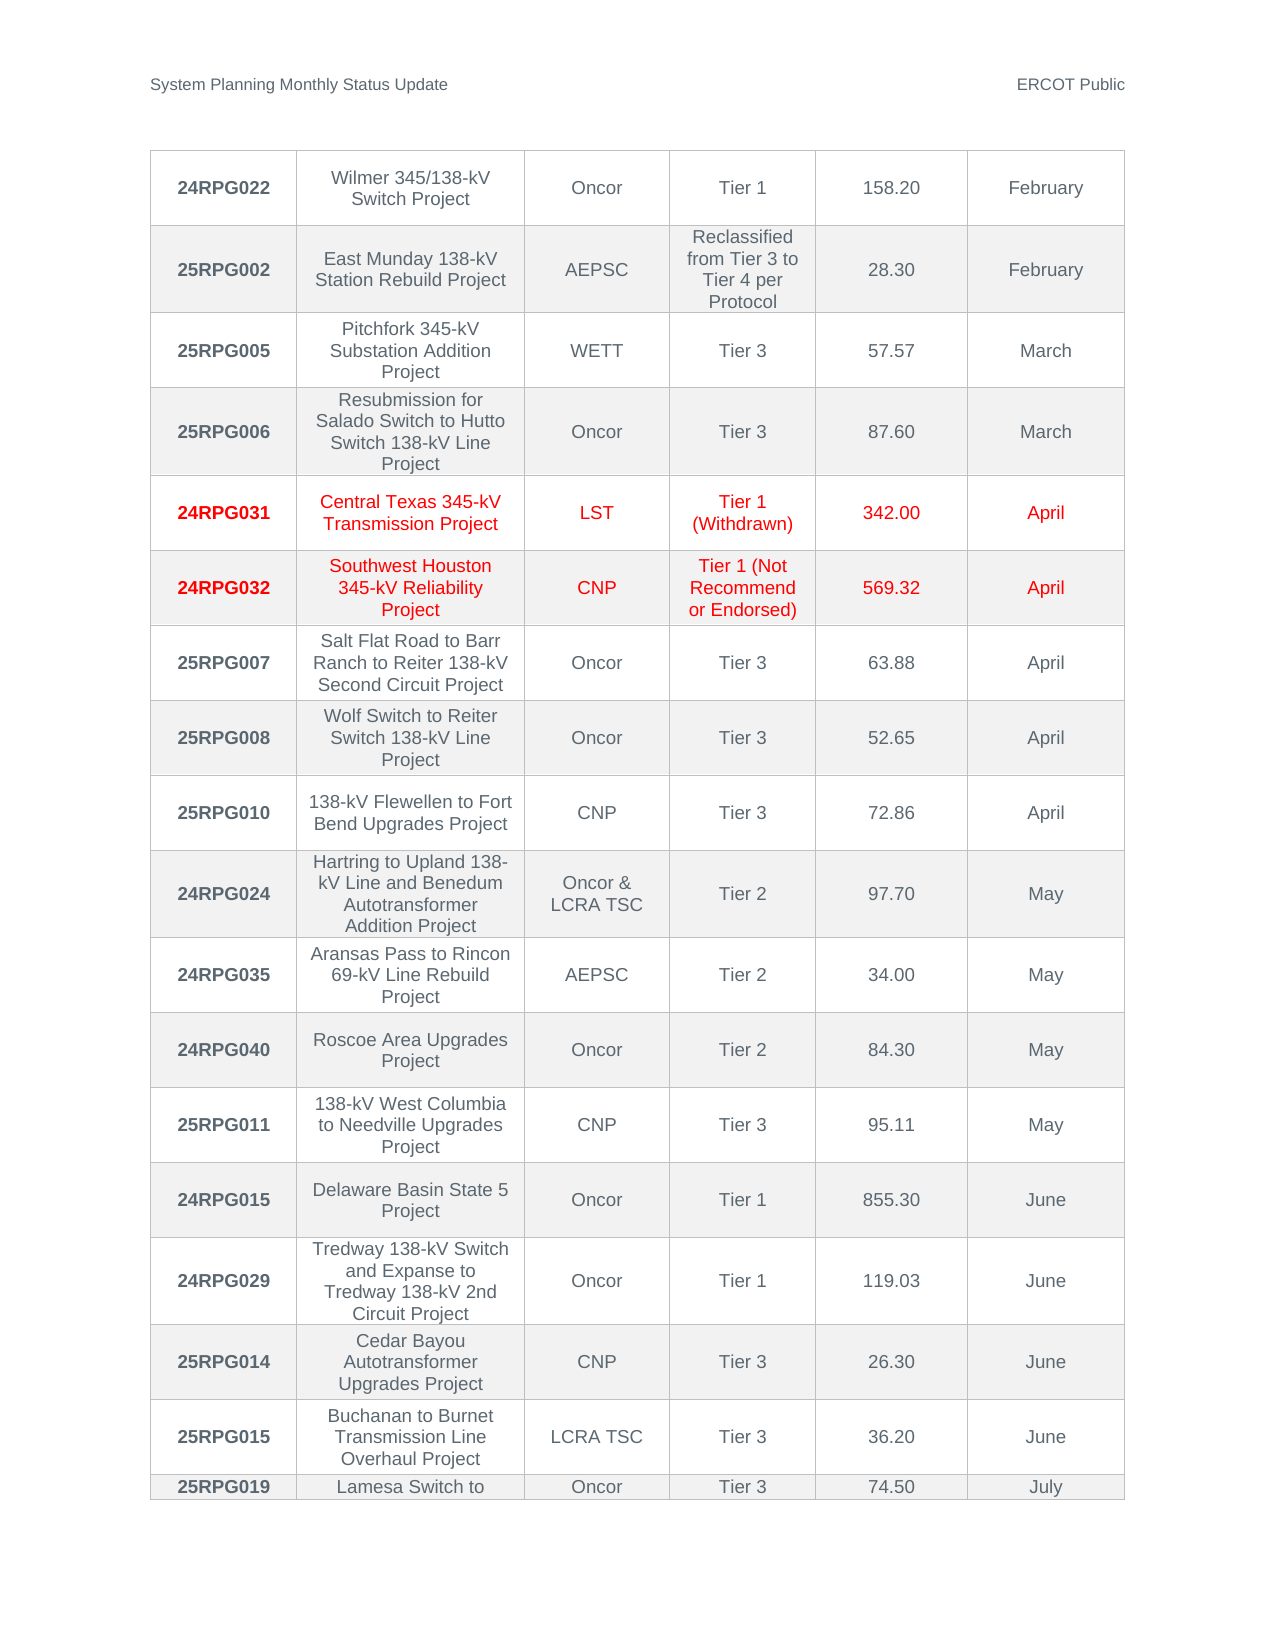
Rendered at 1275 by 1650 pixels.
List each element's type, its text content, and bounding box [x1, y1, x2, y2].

table_cell Oncor [525, 1238, 669, 1324]
table_cell May [968, 1013, 1124, 1087]
table_cell May [968, 851, 1124, 937]
table_cell June [968, 1400, 1124, 1474]
table_cell CNP [525, 776, 669, 849]
table_cell Tier 3 [670, 1475, 815, 1499]
table_cell Tier 3 [670, 626, 815, 699]
table_cell 158.20 [816, 151, 967, 225]
table_cell 342.00 [816, 476, 967, 549]
table_cell May [968, 938, 1124, 1012]
table_cell 57.57 [816, 313, 967, 387]
table_cell Tier 1 [670, 151, 815, 225]
table_cell Oncor [525, 626, 669, 699]
table_cell 25RPG007 [151, 626, 296, 699]
table_cell 72.86 [816, 776, 967, 849]
table_cell Hartring to Upland 138-kV Line and Benedum Autotransformer Addition Project [297, 851, 524, 937]
table_cell Tier 3 [670, 1400, 815, 1474]
table_cell April [968, 776, 1124, 849]
table_cell 74.50 [816, 1475, 967, 1499]
table_cell Tier 1 (Withdrawn) [670, 476, 815, 549]
table_cell CNP [525, 551, 669, 624]
table_cell Tier 2 [670, 938, 815, 1012]
table_cell Wolf Switch to Reiter Switch 138-kV Line Project [297, 701, 524, 774]
table_cell AEPSC [525, 226, 669, 312]
table_cell Salt Flat Road to Barr Ranch to Reiter 138-kV Second Circuit Project [297, 626, 524, 699]
table_cell 25RPG006 [151, 388, 296, 474]
table_cell 24RPG029 [151, 1238, 296, 1324]
table_cell 25RPG015 [151, 1400, 296, 1474]
table_cell 24RPG024 [151, 851, 296, 937]
table_cell Oncor [525, 701, 669, 774]
table_cell Southwest Houston 345-kV Reliability Project [297, 551, 524, 624]
table_cell 855.30 [816, 1163, 967, 1237]
table_cell Pitchfork 345-kV Substation Addition Project [297, 313, 524, 387]
table_cell Wilmer 345/138-kV Switch Project [297, 151, 524, 225]
table_cell Tier 3 [670, 701, 815, 774]
table_cell 63.88 [816, 626, 967, 699]
table_cell Delaware Basin State 5 Project [297, 1163, 524, 1237]
table_cell East Munday 138-kV Station Rebuild Project [297, 226, 524, 312]
table_cell Tredway 138-kV Switch and Expanse to Tredway 138-kV 2nd Circuit Project [297, 1238, 524, 1324]
table_cell Aransas Pass to Rincon 69-kV Line Rebuild Project [297, 938, 524, 1012]
table_cell LST [525, 476, 669, 549]
table_cell Oncor [525, 1163, 669, 1237]
table_cell WETT [525, 313, 669, 387]
table_cell 25RPG011 [151, 1088, 296, 1162]
table_cell 138-kV Flewellen to Fort Bend Upgrades Project [297, 776, 524, 849]
table_cell AEPSC [525, 938, 669, 1012]
table_cell 25RPG008 [151, 701, 296, 774]
table_cell Tier 3 [670, 1325, 815, 1399]
table_cell Tier 3 [670, 776, 815, 849]
table_cell Tier 1 (Not Recommend or Endorsed) [670, 551, 815, 624]
table_cell 25RPG002 [151, 226, 296, 312]
table_cell June [968, 1238, 1124, 1324]
table_cell 28.30 [816, 226, 967, 312]
table_cell 24RPG015 [151, 1163, 296, 1237]
table_cell Tier 2 [670, 1013, 815, 1087]
table_cell 24RPG022 [151, 151, 296, 225]
table_cell 24RPG035 [151, 938, 296, 1012]
table_cell 25RPG014 [151, 1325, 296, 1399]
table_cell April [968, 626, 1124, 699]
table_cell Resubmission for Salado Switch to Hutto Switch 138-kV Line Project [297, 388, 524, 474]
table_cell Tier 2 [670, 851, 815, 937]
table_cell Oncor [525, 388, 669, 474]
table_cell 84.30 [816, 1013, 967, 1087]
table_cell 119.03 [816, 1238, 967, 1324]
table_cell March [968, 313, 1124, 387]
table_cell 24RPG040 [151, 1013, 296, 1087]
table_cell Cedar Bayou Autotransformer Upgrades Project [297, 1325, 524, 1399]
table_cell Tier 3 [670, 388, 815, 474]
table_cell February [968, 226, 1124, 312]
table_cell 36.20 [816, 1400, 967, 1474]
table_cell Oncor [525, 1475, 669, 1499]
table_cell Tier 3 [670, 1088, 815, 1162]
table_cell July [968, 1475, 1124, 1499]
table_cell Roscoe Area Upgrades Project [297, 1013, 524, 1087]
table_cell May [968, 1088, 1124, 1162]
table_cell 87.60 [816, 388, 967, 474]
table_cell 52.65 [816, 701, 967, 774]
table_cell Tier 3 [670, 313, 815, 387]
table_cell 25RPG019 [151, 1475, 296, 1499]
table_cell LCRA TSC [525, 1400, 669, 1474]
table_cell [297, 1475, 524, 1499]
table_cell April [968, 551, 1124, 624]
table_cell 569.32 [816, 551, 967, 624]
table_cell 138-kV West Columbia to Needville Upgrades Project [297, 1088, 524, 1162]
table_cell 25RPG005 [151, 313, 296, 387]
table_cell Buchanan to Burnet Transmission Line Overhaul Project [297, 1400, 524, 1474]
table_cell March [968, 388, 1124, 474]
table_cell Oncor & LCRA TSC [525, 851, 669, 937]
table_cell 24RPG032 [151, 551, 296, 624]
table_cell April [968, 701, 1124, 774]
table_cell Tier 1 [670, 1238, 815, 1324]
table_cell 24RPG031 [151, 476, 296, 549]
table_cell CNP [525, 1325, 669, 1399]
table_cell CNP [525, 1088, 669, 1162]
table_cell 95.11 [816, 1088, 967, 1162]
table_cell 25RPG010 [151, 776, 296, 849]
table_cell Oncor [525, 1013, 669, 1087]
table_cell June [968, 1163, 1124, 1237]
table_cell February [968, 151, 1124, 225]
table_cell 26.30 [816, 1325, 967, 1399]
table_cell Oncor [525, 151, 669, 225]
table_cell Reclassified from Tier 3 to Tier 4 per Protocol [670, 226, 815, 312]
table_cell June [968, 1325, 1124, 1399]
table_cell Central Texas 345-kV Transmission Project [297, 476, 524, 549]
table_cell 97.70 [816, 851, 967, 937]
table_cell Tier 1 [670, 1163, 815, 1237]
table_cell April [968, 476, 1124, 549]
table_cell 34.00 [816, 938, 967, 1012]
